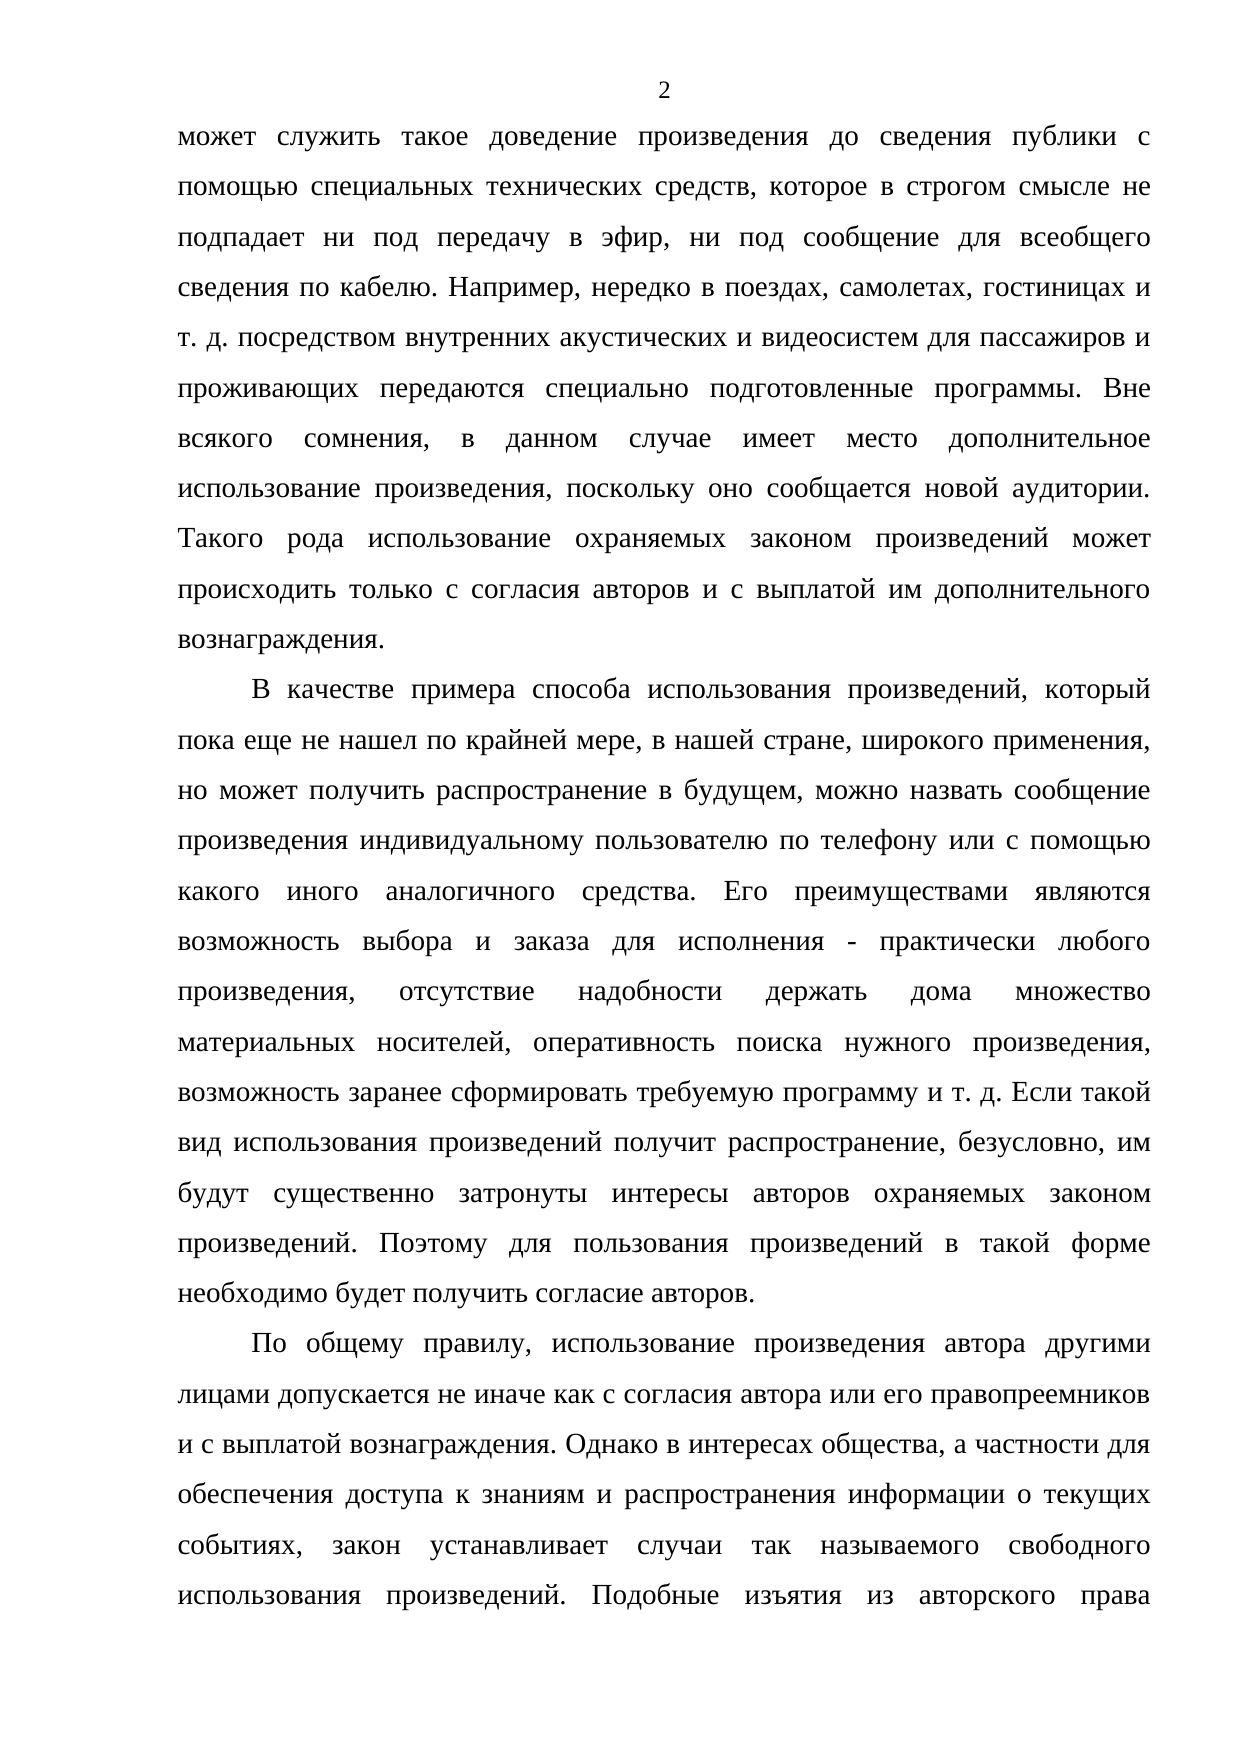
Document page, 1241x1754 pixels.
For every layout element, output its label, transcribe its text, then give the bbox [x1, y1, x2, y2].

text В качестве примера способа использования произведений, который пока еще не нашел по крайней мере, в нашей стране, широкого применения, но может получить распространение в будущем, можно назвать сообщение произведения индивидуальному пользователю по телефону или с помощью какого иного аналогичного средства. Его преимуществами являются возможность выбора и заказа для исполнения - практически любого произведения, отсутствие надобности держать дома множество материальных носителей, оперативность поиска нужного произведения, возможность заранее сформировать требуемую программу и т. д. Если такой вид использования произведений получит распространение, безусловно, им будут существенно затронуты интересы авторов охраняемых законом произведений. Поэтому для пользования произведений в такой форме необходимо будет получить согласие авторов. [177, 672, 1152, 1309]
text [177, 1326, 1152, 1611]
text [177, 118, 1152, 655]
